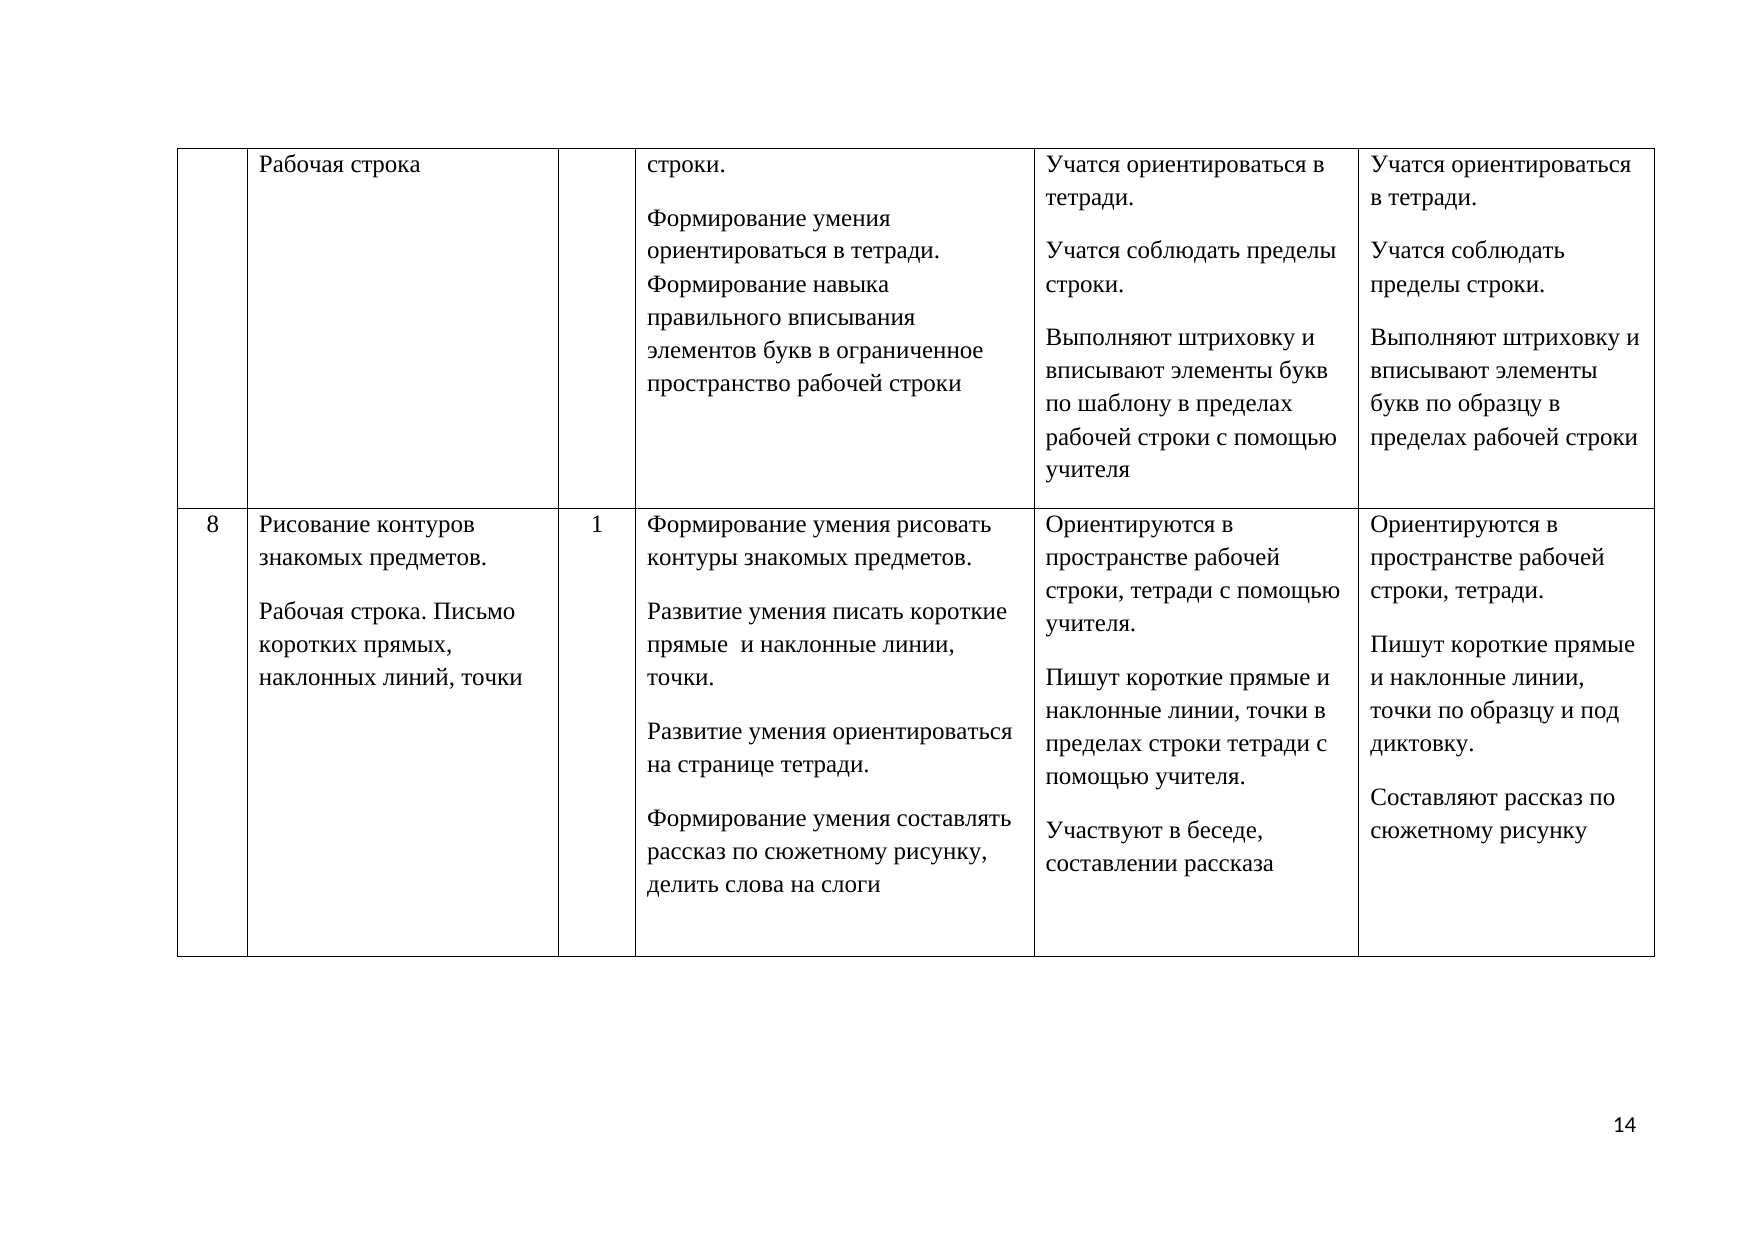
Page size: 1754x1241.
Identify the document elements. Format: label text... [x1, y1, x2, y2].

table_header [1359, 149, 1654, 508]
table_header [248, 149, 558, 508]
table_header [1035, 149, 1358, 508]
table_cell Рисование контуров знакомых предметов. Рабочая строка. Письмо коротких прямых, наклонных линий, точки [248, 509, 558, 956]
table_header 7 [178, 149, 247, 508]
table_cell Ориентируются в пространстве рабочей строки, тетради с помощью учителя. Пишут короткие прямые и наклонные линии, точки в пределах строки тетради с помощью учителя. Участвуют в беседе, составлении рассказа [1035, 509, 1358, 956]
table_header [636, 149, 1034, 508]
table_cell Ориентируются в пространстве рабочей строки, тетради. Пишут короткие прямые и наклонные линии, точки по образцу и под диктовку. Составляют рассказ по сюжетному рисунку [1359, 509, 1654, 956]
table_header 1 [559, 149, 635, 508]
table_cell 8 [178, 509, 247, 956]
table_cell Формирование умения рисовать контуры знакомых предметов. Развитие умения писать короткие прямые и наклонные линии, точки. Развитие умения ориентироваться на странице тетради. Формирование умения составлять рассказ по сюжетному рисунку, делить слова на слоги [636, 509, 1034, 956]
table_cell 1 [559, 509, 635, 956]
